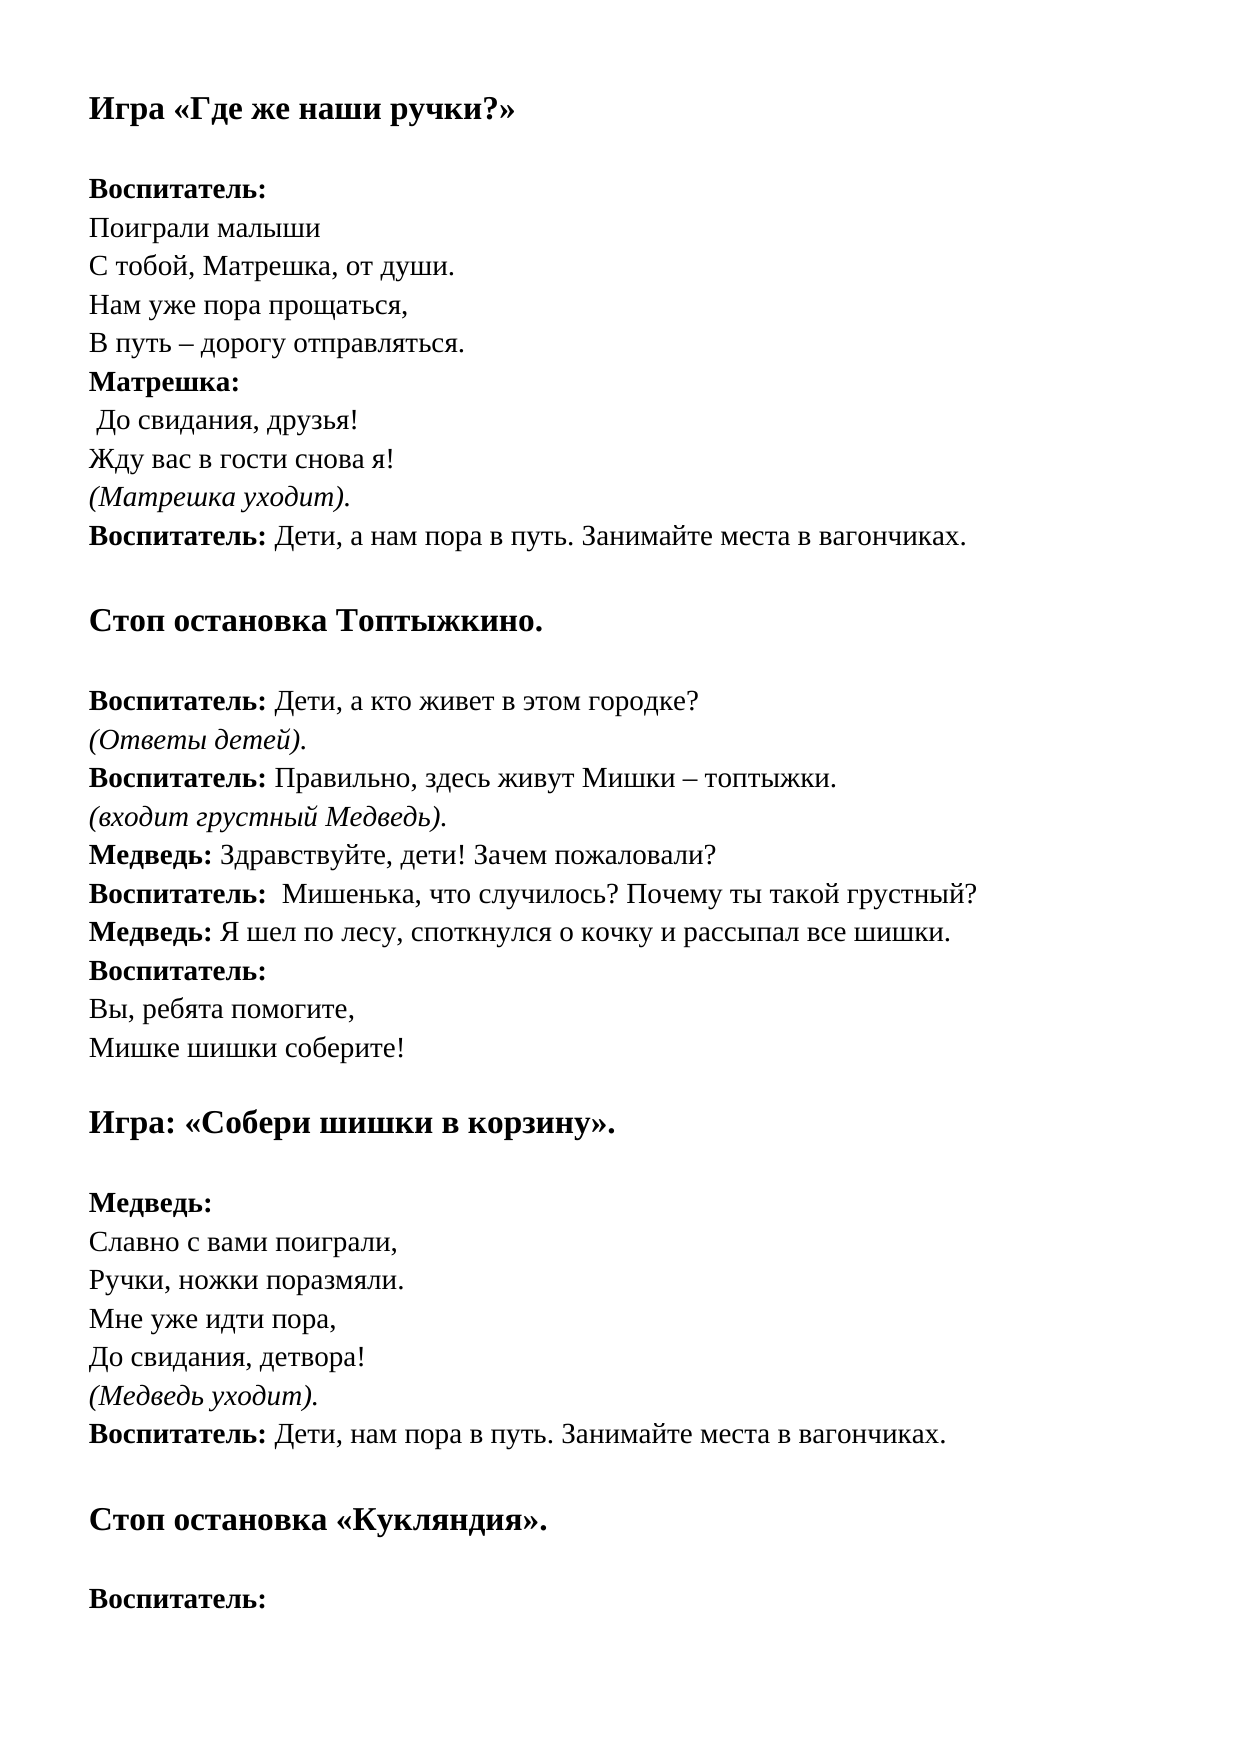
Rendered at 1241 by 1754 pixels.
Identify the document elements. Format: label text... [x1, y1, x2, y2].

text Медведь: Здравствуйте, дети! Зачем пожаловали? [89, 837, 1152, 871]
text Воспитатель: Правильно, здесь живут Мишки – топтыжки. [89, 760, 1152, 794]
text Жду вас в гости снова я! [89, 441, 1152, 474]
text Игра «Где же наши ручки?» [89, 89, 1152, 127]
text (Медведь уходит). [89, 1378, 1152, 1411]
text Медведь: [89, 1185, 1152, 1219]
text Воспитатель: [89, 953, 1152, 987]
text Стоп остановка «Кукляндия». [89, 1499, 1152, 1537]
text Медведь: Я шел по лесу, споткнулся о кочку и рассыпал все шишки. [89, 914, 1152, 948]
text Стоп остановка Топтыжкино. [89, 601, 1152, 639]
text До свидания, детвора! [89, 1339, 1152, 1373]
text (Ответы детей). [89, 722, 1152, 755]
text Воспитатель: [89, 1582, 1152, 1615]
text Воспитатель: Дети, а нам пора в путь. Занимайте места в вагончиках. [89, 518, 1152, 552]
text Славно с вами поиграли, [89, 1224, 1152, 1257]
text (входит грустный Медведь). [89, 799, 1152, 832]
text С тобой, Матрешка, от души. [89, 248, 1152, 282]
text Воспитатель: Дети, а кто живет в этом городке? [89, 683, 1152, 717]
text Ручки, ножки поразмяли. [89, 1262, 1152, 1296]
text (Матрешка уходит). [89, 479, 1152, 513]
text Воспитатель: Дети, нам пора в путь. Занимайте места в вагончиках. [89, 1416, 1152, 1450]
text Матрешка: [89, 364, 1152, 397]
text Нам уже пора прощаться, [89, 287, 1152, 320]
text Вы, ребята помогите, [89, 992, 1152, 1025]
text В путь – дорогу отправляться. [89, 325, 1152, 359]
text Игра: «Собери шишки в корзину». [89, 1069, 1152, 1141]
text Поиграли малыши [89, 210, 1152, 243]
text Воспитатель: [89, 171, 1152, 205]
text Мне уже идти пора, [89, 1301, 1152, 1334]
text До свидания, друзья! [89, 402, 1152, 436]
text Мишке шишки соберите! [89, 1030, 1152, 1064]
text Воспитатель: Мишенька, что случилось? Почему ты такой грустный? [89, 876, 1152, 909]
